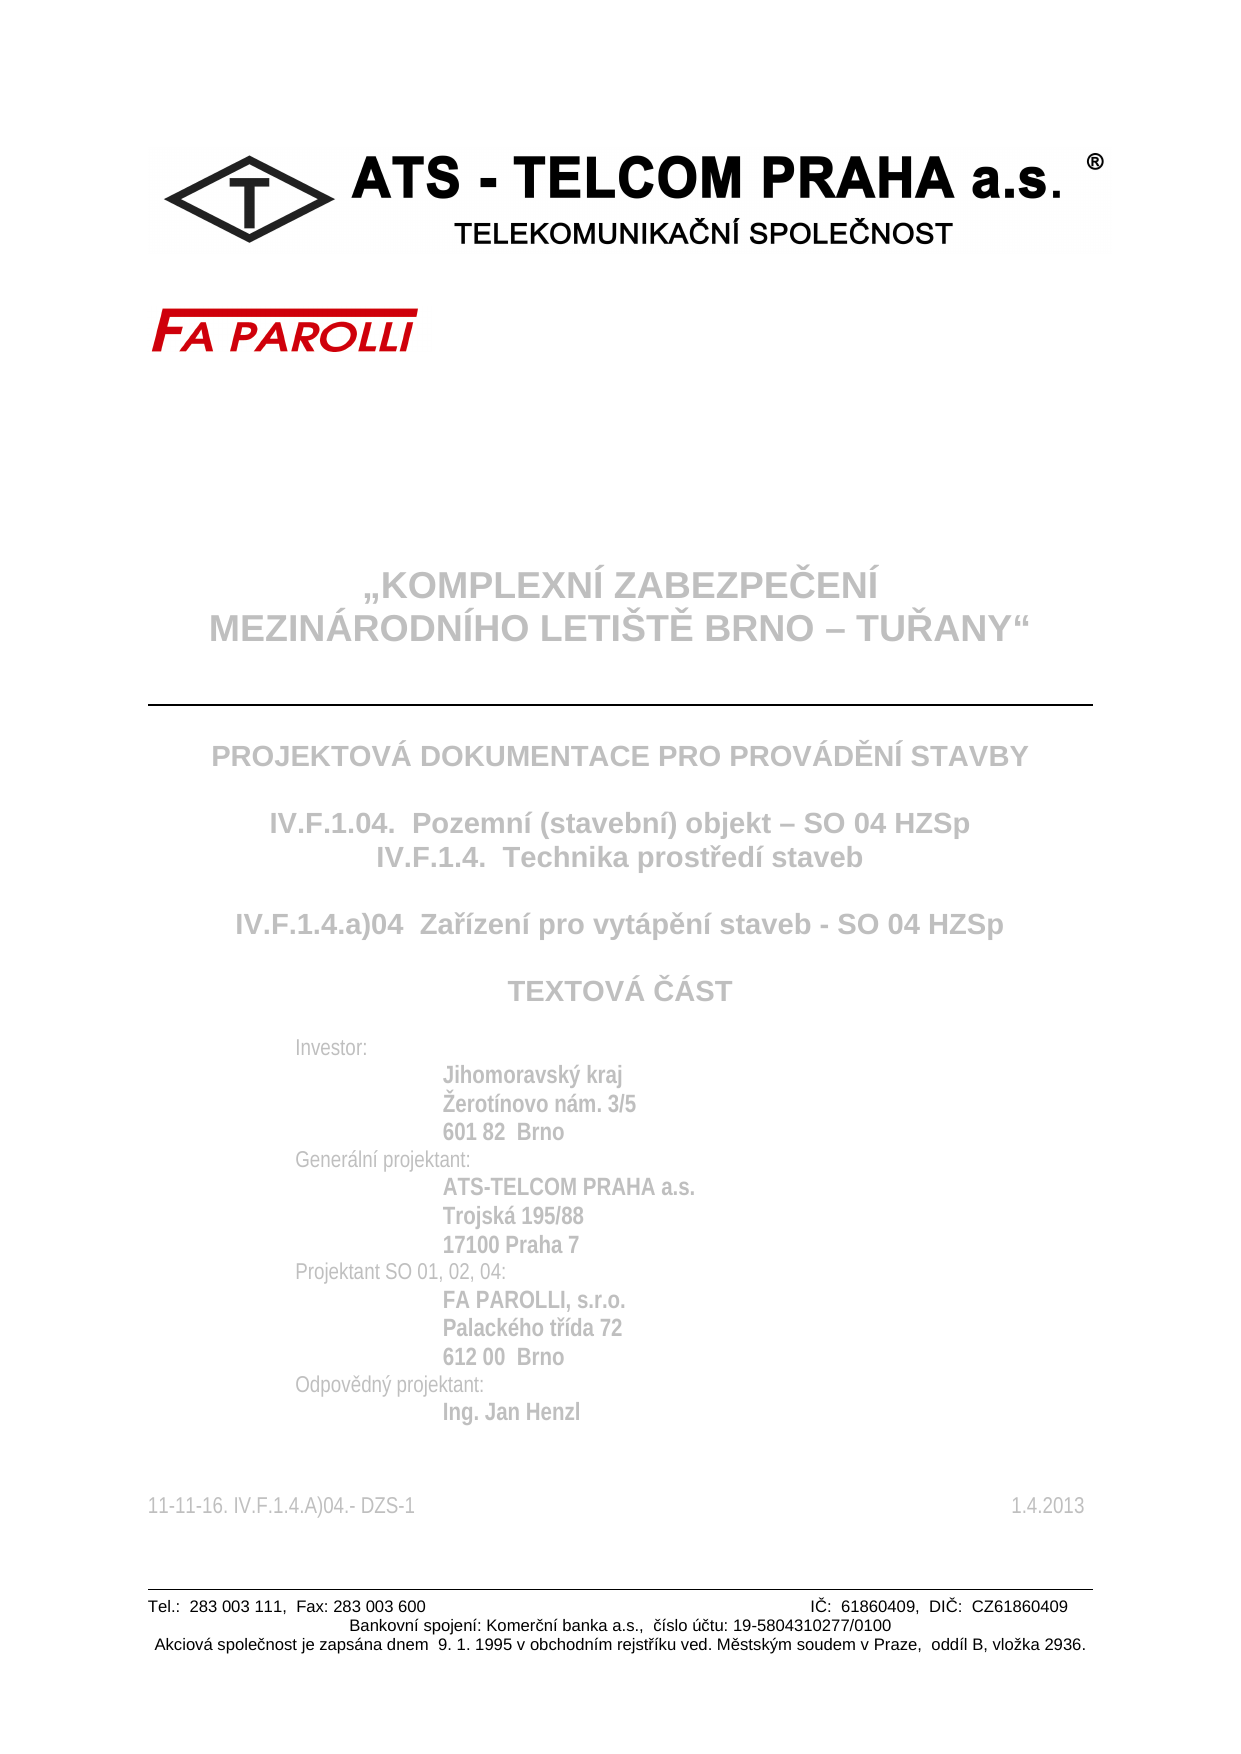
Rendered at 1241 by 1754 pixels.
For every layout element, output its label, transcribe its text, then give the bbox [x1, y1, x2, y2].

text mezinárodního letiště Brno – Tuřany“ [148, 606, 1093, 649]
text 11-11-16. IV.F.1.4.A)04.- DZS-1 1.4.2013 [148, 1492, 1093, 1519]
text Jihomoravský kraj [369, 1060, 1093, 1089]
text Generální projektant: [295, 1146, 1093, 1172]
text Projektant SO 01, 02, 04: [295, 1258, 1093, 1284]
text „Komplexní zabezpečení [148, 563, 1093, 606]
text 17100 Praha 7 [369, 1229, 1093, 1258]
text Investor: [295, 1034, 1093, 1060]
text PROJEKTOVÁ DOKUMENTACE PRO PROVÁDĚNÍ STAVBY [148, 739, 1093, 772]
text IV.F.1.4. Technika prostředí staveb [148, 839, 1093, 873]
text 612 00 Brno [369, 1342, 1093, 1371]
picture [147, 147, 1112, 254]
text IV.F.1.04. Pozemní (stavební) objekt – SO 04 HZSp [148, 806, 1093, 839]
text Žerotínovo nám. 3/5 [369, 1089, 1093, 1117]
text TEXTOVÁ ČÁST [148, 974, 1093, 1007]
text 601 82 Brno [369, 1117, 1093, 1146]
text ATS-TELCOM PRAHA a.s. [369, 1172, 1093, 1201]
text IV.F.1.4.a)04 Zařízení pro vytápění staveb - SO 04 HZSp [148, 907, 1093, 940]
text FA PAROLLI, s.r.o. [369, 1284, 1093, 1313]
text Odpovědný projektant: [295, 1371, 1093, 1397]
picture [147, 306, 432, 352]
text Palackého třída 72 [369, 1313, 1093, 1342]
text Trojská 195/88 [369, 1201, 1093, 1229]
text Ing. Jan Henzl [369, 1397, 1093, 1426]
